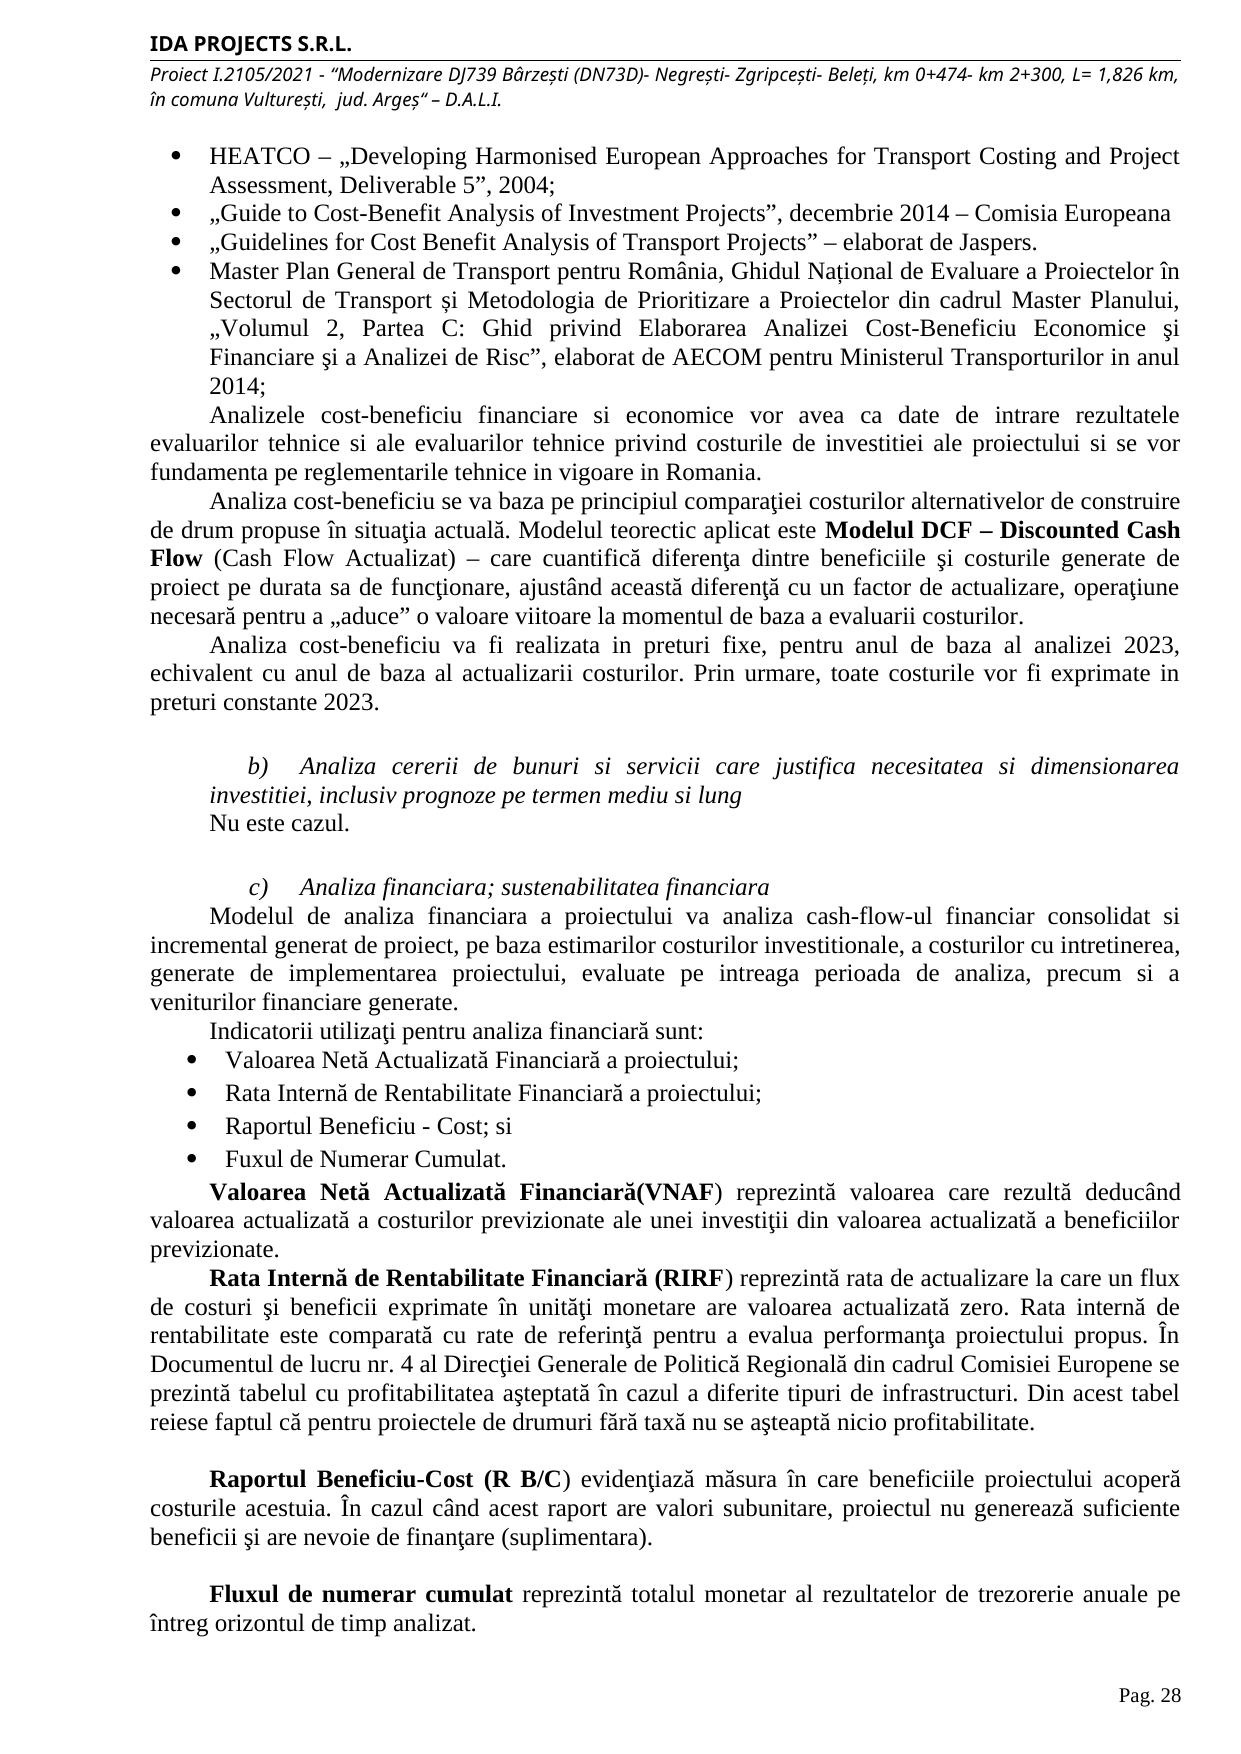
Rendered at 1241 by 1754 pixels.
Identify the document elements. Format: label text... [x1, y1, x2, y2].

text Analiza financiara; sustenabilitatea financiara [209, 872, 1181, 901]
text Rata Internă de Rentabilitate Financiară (RIRF) reprezintă rata de actualizare la care un flux de costuri şi beneficii exprimate în unităţi monetare are valoarea actualizată zero. Rata internă de rentabilitate este comparată cu rate de referinţă pentru a evalua performanţa proiectului propus. În Documentul de lucru nr. 4 al Direcţiei Generale de Politică Regională din cadrul Comisiei Europene se prezintă tabelul cu profitabilitatea aşteptată în cazul a diferite tipuri de infrastructuri. Din acest tabel reiese faptul că pentru proiectele de drumuri fără taxă nu se aşteaptă nicio profitabilitate. [150, 1263, 1181, 1436]
list Rata Internă de Rentabilitate Financiară a proiectului; [187, 1078, 1181, 1106]
list Master Plan General de Transport pentru România, Ghidul Național de Evaluare a Proiectelor în Sectorul de Transport și Metodologia de Prioritizare a Proiectelor din cadrul Master Planului, „Volumul 2, Partea C: Ghid privind Elaborarea Analizei Cost-Beneficiu Economice şi Financiare şi a Analizei de Risc”, elaborat de AECOM pentru Ministerul Transporturilor in anul 2014; [172, 256, 1181, 400]
text Analiza cost-beneficiu se va baza pe principiul comparaţiei costurilor alternativelor de construire de drum propuse în situaţia actuală. Modelul teorectic aplicat este Modelul DCF – Discounted Cash Flow (Cash Flow Actualizat) – care cuantifică diferenţa dintre beneficiile şi costurile generate de proiect pe durata sa de funcţionare, ajustând această diferenţă cu un factor de actualizare, operaţiune necesară pentru a „aduce” o valoare viitoare la momentul de baza a evaluarii costurilor. [150, 486, 1181, 630]
text Indicatorii utilizaţi pentru analiza financiară sunt: [150, 1016, 1181, 1045]
list Valoarea Netă Actualizată Financiară a proiectului; [187, 1045, 1181, 1073]
list HEATCO – „Developing Harmonised European Approaches for Transport Costing and Project Assessment, Deliverable 5”, 2004; [172, 141, 1181, 198]
list Fuxul de Numerar Cumulat. [187, 1144, 1181, 1172]
text Valoarea Netă Actualizată Financiară(VNAF) reprezintă valoarea care rezultă deducând valoarea actualizată a costurilor previzionate ale unei investiţii din valoarea actualizată a beneficiilor previzionate. [150, 1177, 1181, 1263]
text Fluxul de numerar cumulat reprezintă totalul monetar al rezultatelor de trezorerie anuale pe întreg orizontul de timp analizat. [150, 1579, 1181, 1637]
text Analiza cost-beneficiu va fi realizata in preturi fixe, pentru anul de baza al analizei 2023, echivalent cu anul de baza al actualizarii costurilor. Prin urmare, toate costurile vor fi exprimate in preturi constante 2023. [150, 630, 1181, 716]
text Modelul de analiza financiara a proiectului va analiza cash-flow-ul financiar consolidat si incremental generat de proiect, pe baza estimarilor costurilor investitionale, a costurilor cu intretinerea, generate de implementarea proiectului, evaluate pe intreaga perioada de analiza, precum si a veniturilor financiare generate. [150, 901, 1181, 1016]
text Nu este cazul. [150, 808, 1181, 837]
text Analiza cererii de bunuri si servicii care justifica necesitatea si dimensionarea investitiei, inclusiv prognoze pe termen mediu si lung [209, 751, 1181, 808]
list Raportul Beneficiu - Cost; si [187, 1111, 1181, 1139]
list „Guidelines for Cost Benefit Analysis of Transport Projects” – elaborat de Jaspers. [172, 227, 1181, 256]
list „Guide to Cost-Benefit Analysis of Investment Projects”, decembrie 2014 – Comisia Europeana [172, 198, 1181, 227]
text Raportul Beneficiu-Cost (R B/C) evidenţiază măsura în care beneficiile proiectului acoperă costurile acestuia. În cazul când acest raport are valori subunitare, proiectul nu generează suficiente beneficii şi are nevoie de finanţare (suplimentara). [150, 1464, 1181, 1551]
text Analizele cost-beneficiu financiare si economice vor avea ca date de intrare rezultatele evaluarilor tehnice si ale evaluarilor tehnice privind costurile de investitiei ale proiectului si se vor fundamenta pe reglementarile tehnice in vigoare in Romania. [150, 400, 1181, 486]
